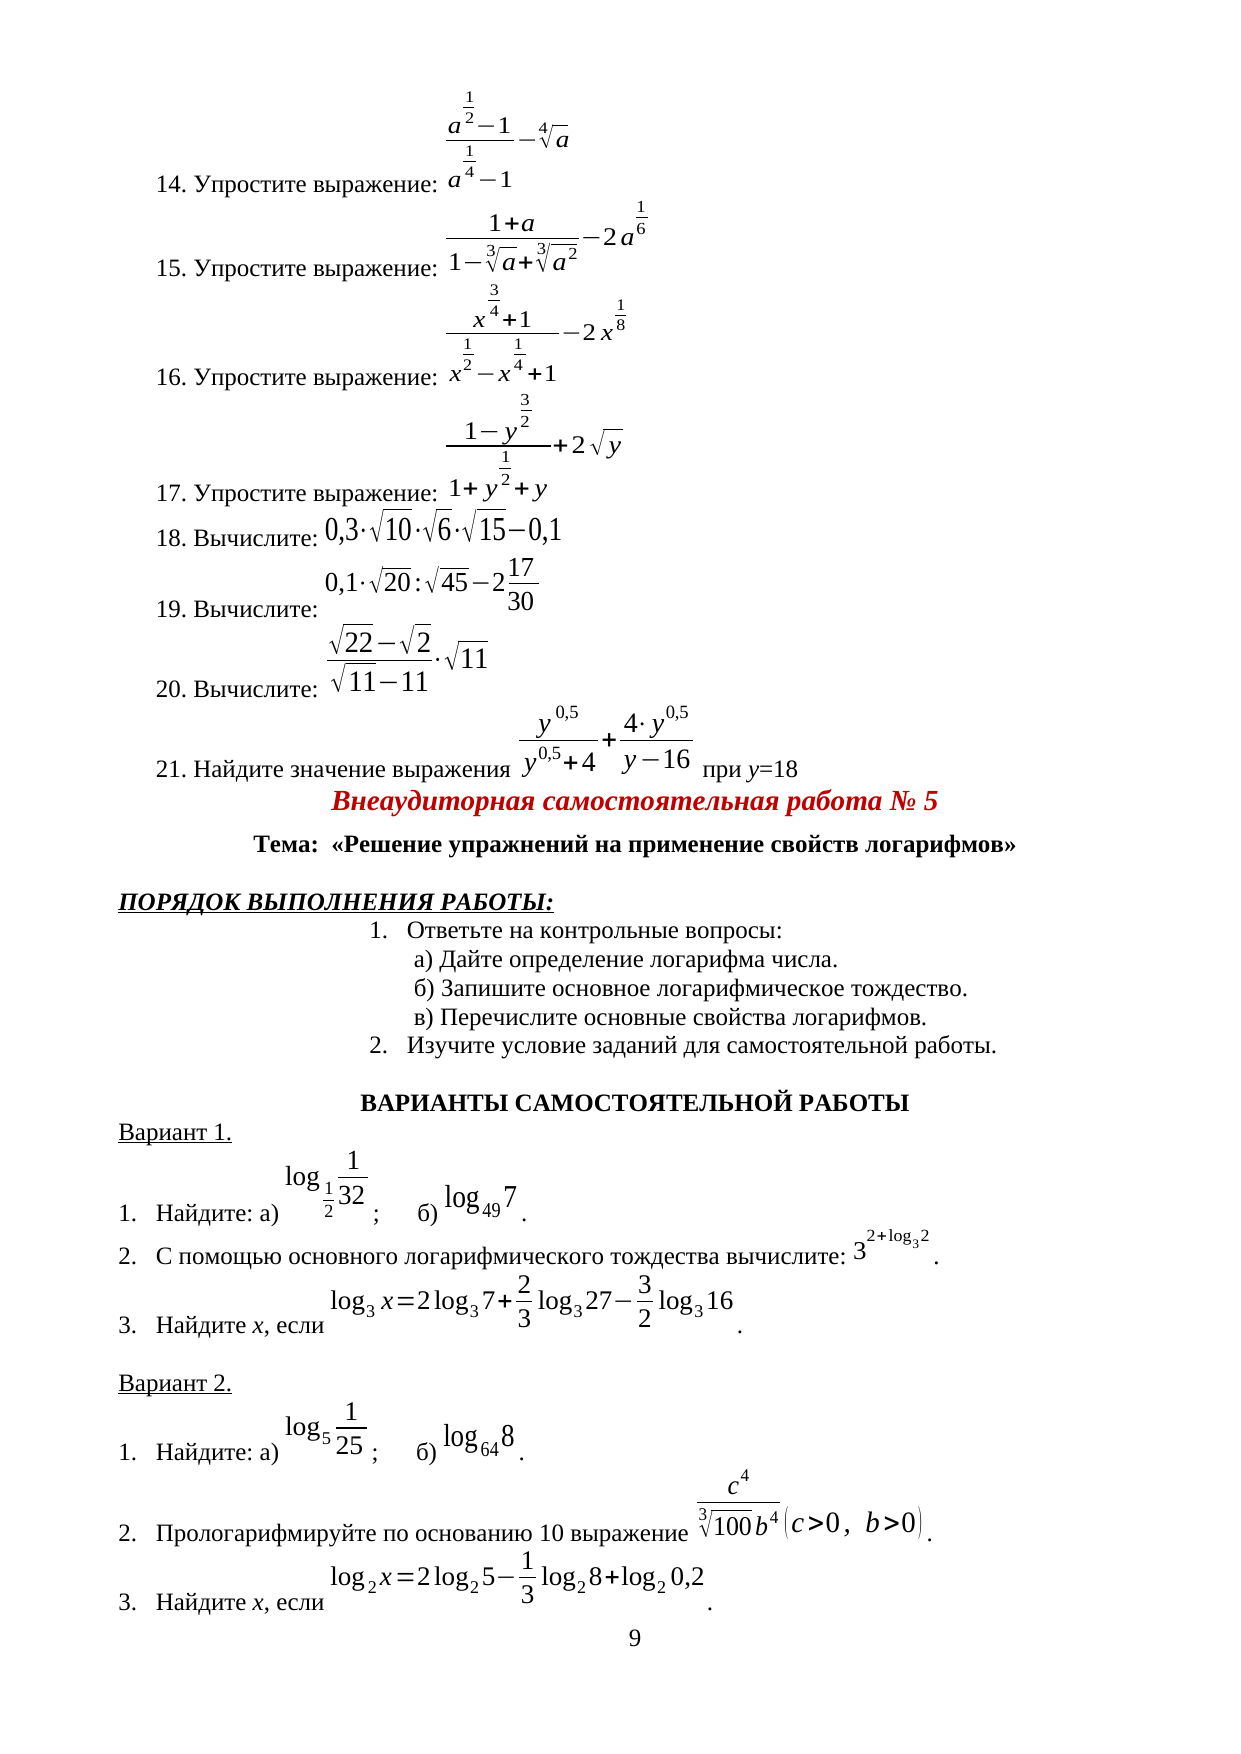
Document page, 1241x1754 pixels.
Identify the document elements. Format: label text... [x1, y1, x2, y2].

text Вариант 1. [118, 1117, 1152, 1146]
text ВАРИАНТЫ САМОСТОЯТЕЛЬНОЙ РАБОТЫ [118, 1088, 1152, 1117]
text Внеаудиторная самостоятельная работа № 5 [118, 783, 1152, 817]
text а) Дайте определение логарифма числа. [369, 944, 1152, 973]
list Упростите выражение: [156, 391, 1152, 507]
list Вычислите: [156, 622, 1152, 703]
list Найдите х, если . [118, 1270, 1152, 1339]
list Вычислите: [156, 552, 1152, 622]
text б) Запишите основное логарифмическое тождество. [369, 973, 1152, 1002]
text Вариант 2. [118, 1368, 1152, 1397]
list Упростите выражение: [156, 282, 1152, 391]
list Прологарифмируйте по основанию 10 выражение . [118, 1466, 1152, 1546]
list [156, 89, 1152, 198]
text ПОРЯДОК ВЫПОЛНЕНИЯ РАБОТЫ: [118, 887, 1152, 916]
list Найдите значение выражения при y=18 [156, 703, 1152, 783]
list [118, 1227, 1152, 1270]
list Упростите выражение: [156, 198, 1152, 282]
list Ответьте на контрольные вопросы: [369, 916, 1152, 944]
text Тема: «Решение упражнений на применение свойств логарифмов» [118, 829, 1152, 858]
list Вычислите: [156, 507, 1152, 552]
list Изучите условие заданий для самостоятельной работы. [369, 1031, 1152, 1059]
list Найдите: а) ; б) . [118, 1146, 1152, 1227]
list Найдите: а) ; б) . [118, 1397, 1152, 1466]
list Найдите х, если . [118, 1546, 1152, 1616]
text в) Перечислите основные свойства логарифмов. [369, 1002, 1152, 1031]
